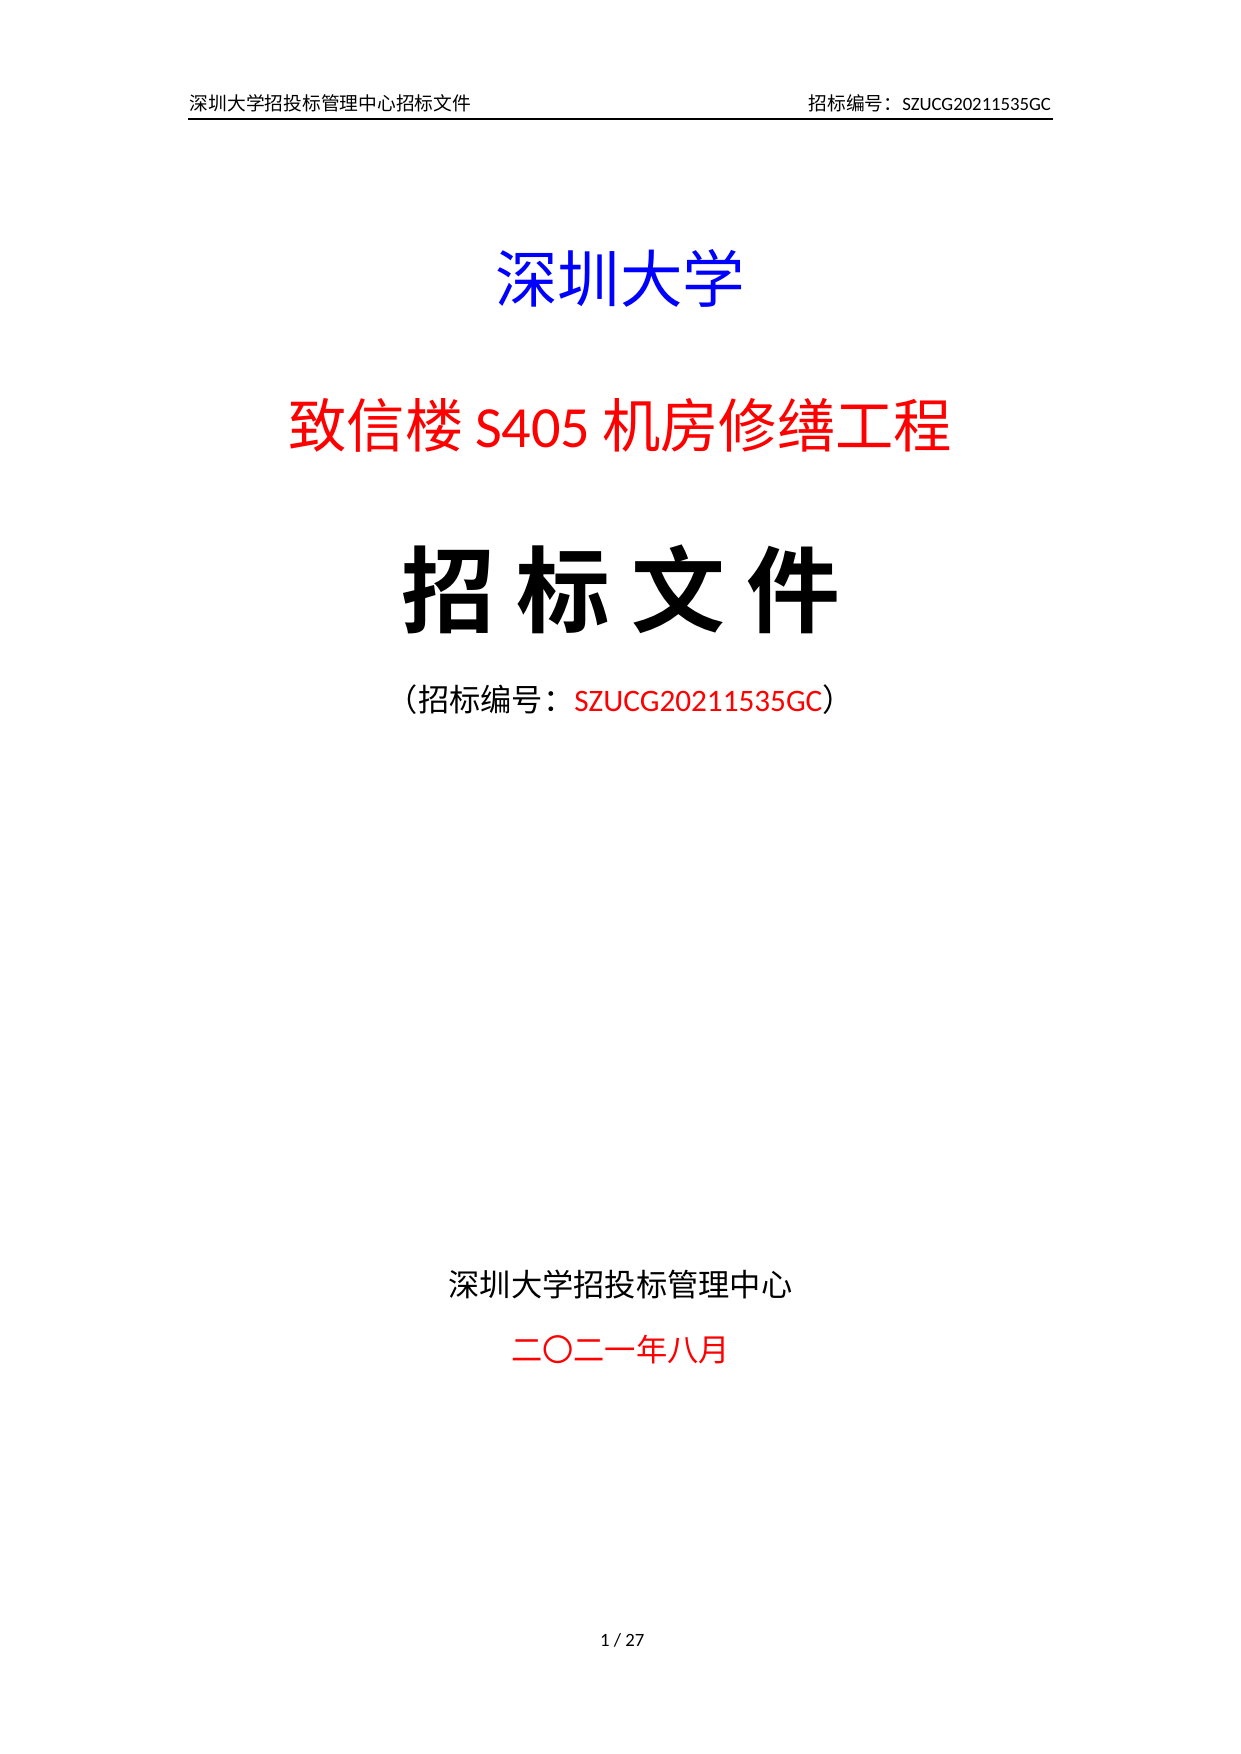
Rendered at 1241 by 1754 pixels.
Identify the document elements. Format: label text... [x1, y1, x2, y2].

text （招标编号：SZUCG20211535GC） [187, 666, 1053, 731]
text 招 标 文 件 [187, 503, 1053, 666]
text 深圳大学招投标管理中心 [187, 1251, 1053, 1316]
text 致信楼S405机房修缮工程 [187, 373, 1053, 471]
text 二〇二一年八月 [187, 1316, 1053, 1381]
text 深圳大学 [187, 227, 1053, 324]
